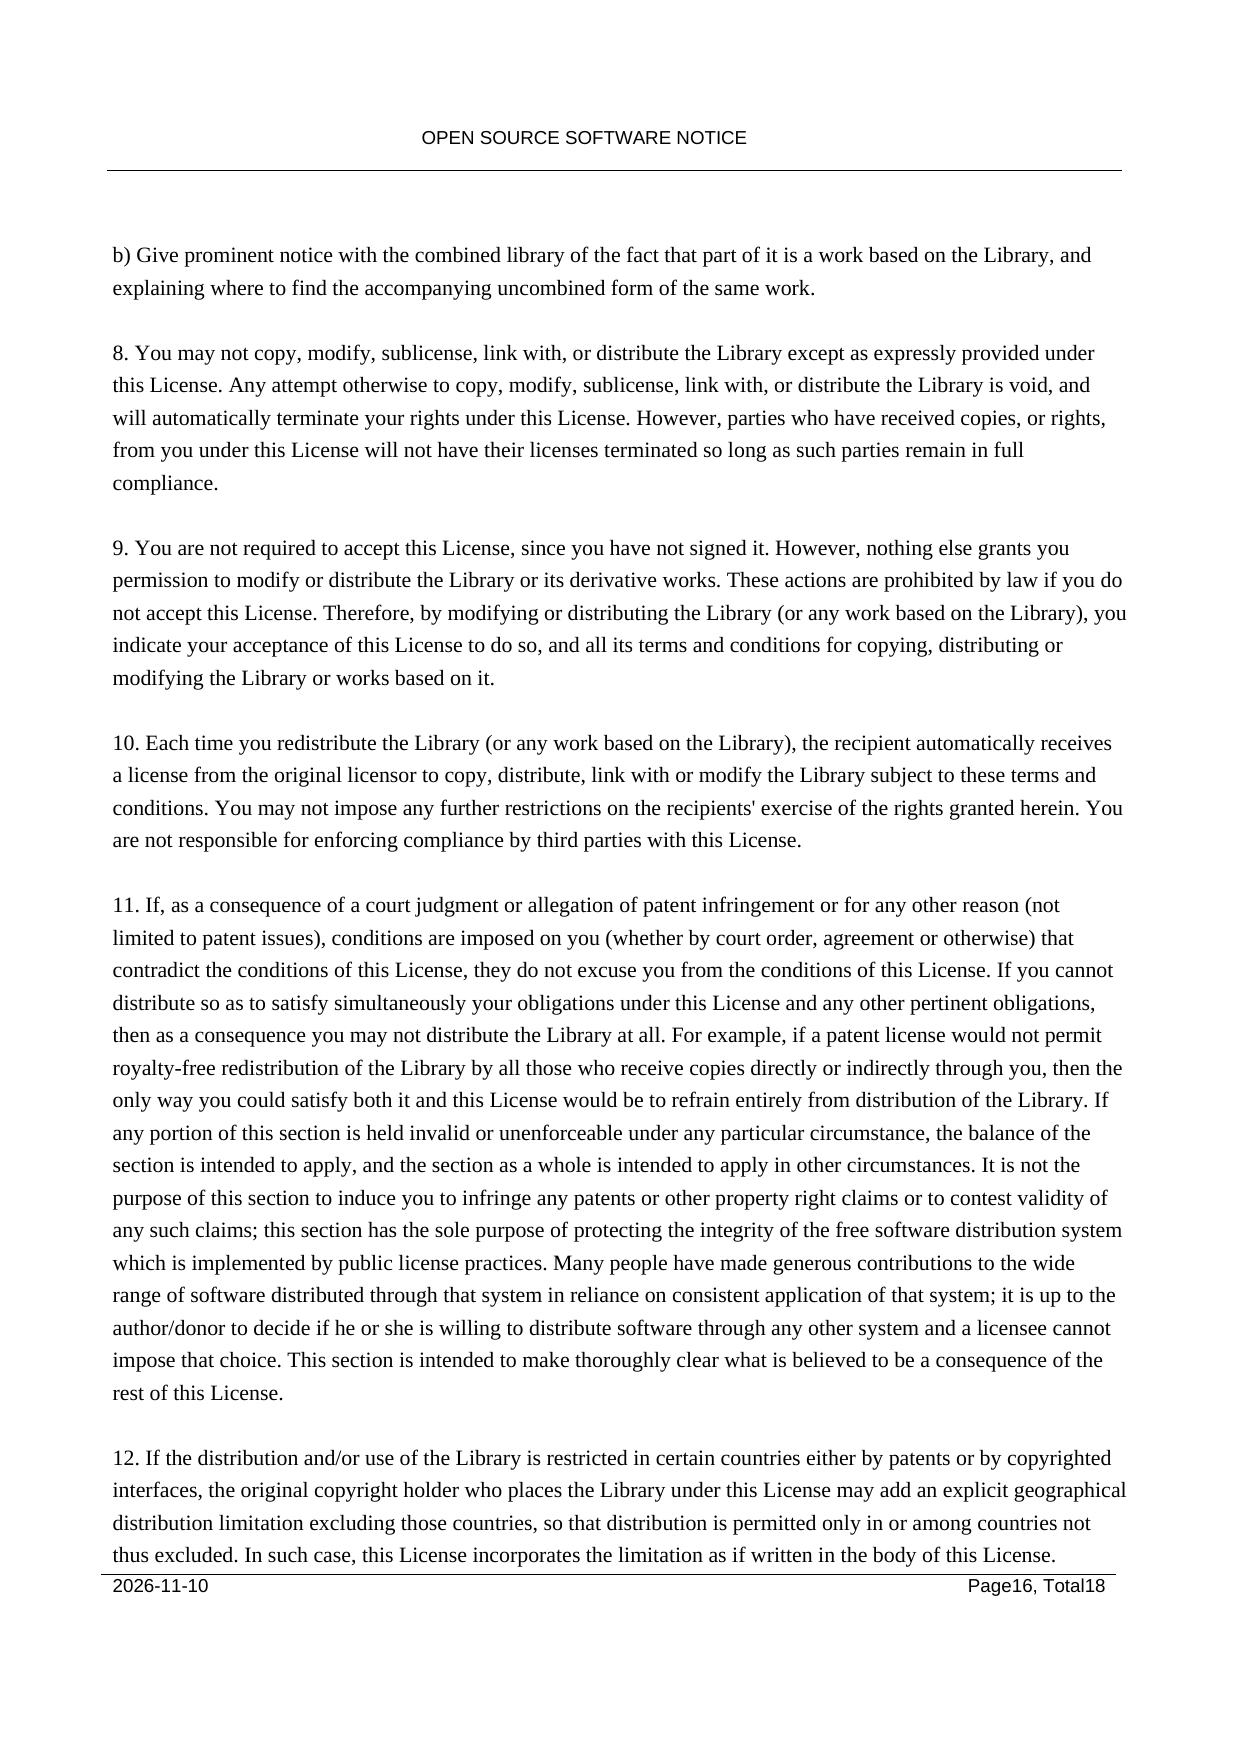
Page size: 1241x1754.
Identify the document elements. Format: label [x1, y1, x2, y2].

text [112, 206, 1128, 1571]
